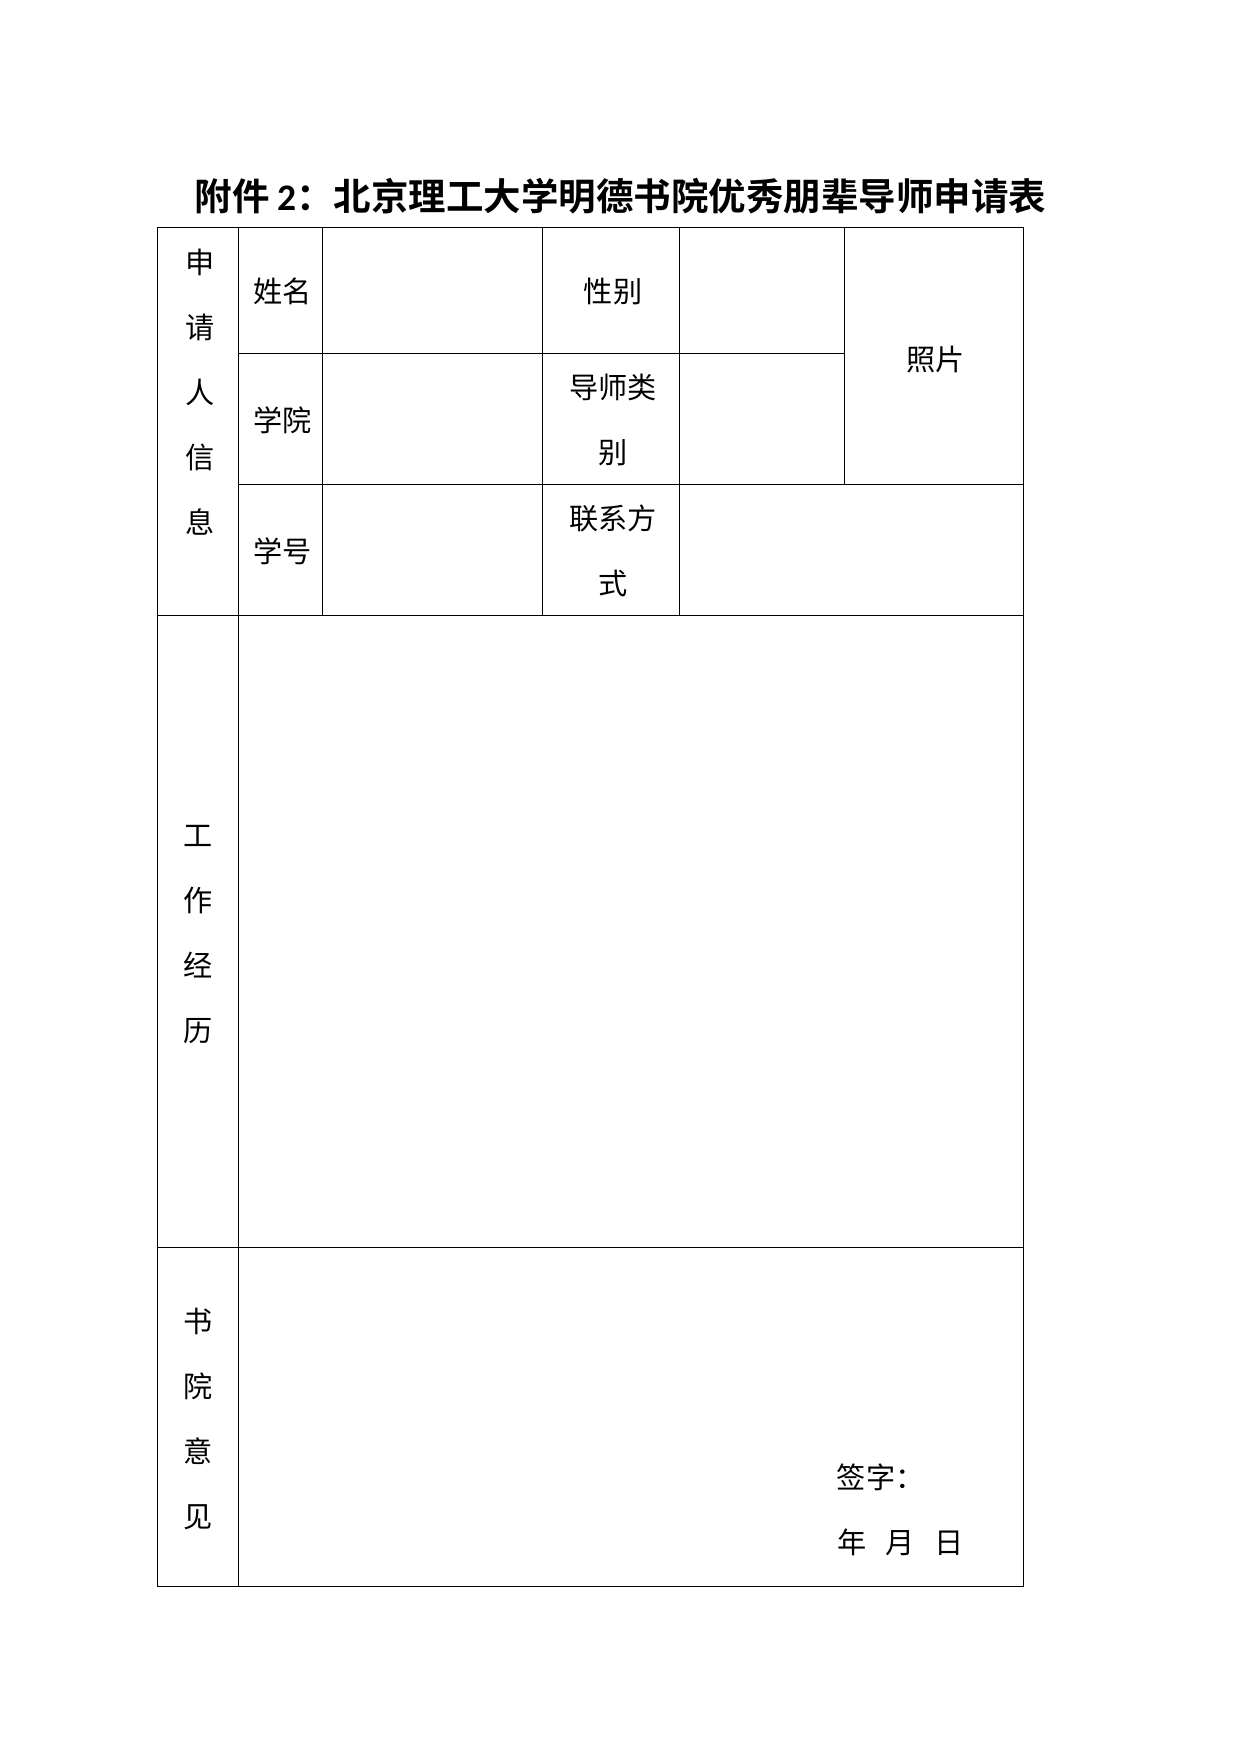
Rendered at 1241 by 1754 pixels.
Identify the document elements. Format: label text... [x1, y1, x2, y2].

table_cell [680, 485, 1023, 614]
table_cell 导师类别 [543, 354, 679, 483]
table_cell [680, 354, 844, 483]
table_header 申 请 人 信 息 [158, 228, 238, 614]
table_cell 工 作 经 历 [158, 616, 238, 1247]
table_cell 书 院 意 见 [158, 1248, 238, 1586]
table_cell [239, 616, 1023, 1247]
table_cell [323, 485, 542, 614]
text 附件2：北京理工大学明德书院优秀朋辈导师申请表 [187, 162, 1053, 227]
table_header 照片 [845, 228, 1023, 483]
table_header [680, 228, 844, 352]
table_header [323, 228, 542, 352]
table_cell 签字： 年 月 日 [239, 1248, 1023, 1586]
table_cell 联系方式 [543, 485, 679, 614]
table_cell 学号 [239, 485, 322, 614]
table_header 性别 [543, 228, 679, 352]
table_cell 学院 [239, 354, 322, 483]
table_header 姓名 [239, 228, 322, 352]
table_cell [323, 354, 542, 483]
